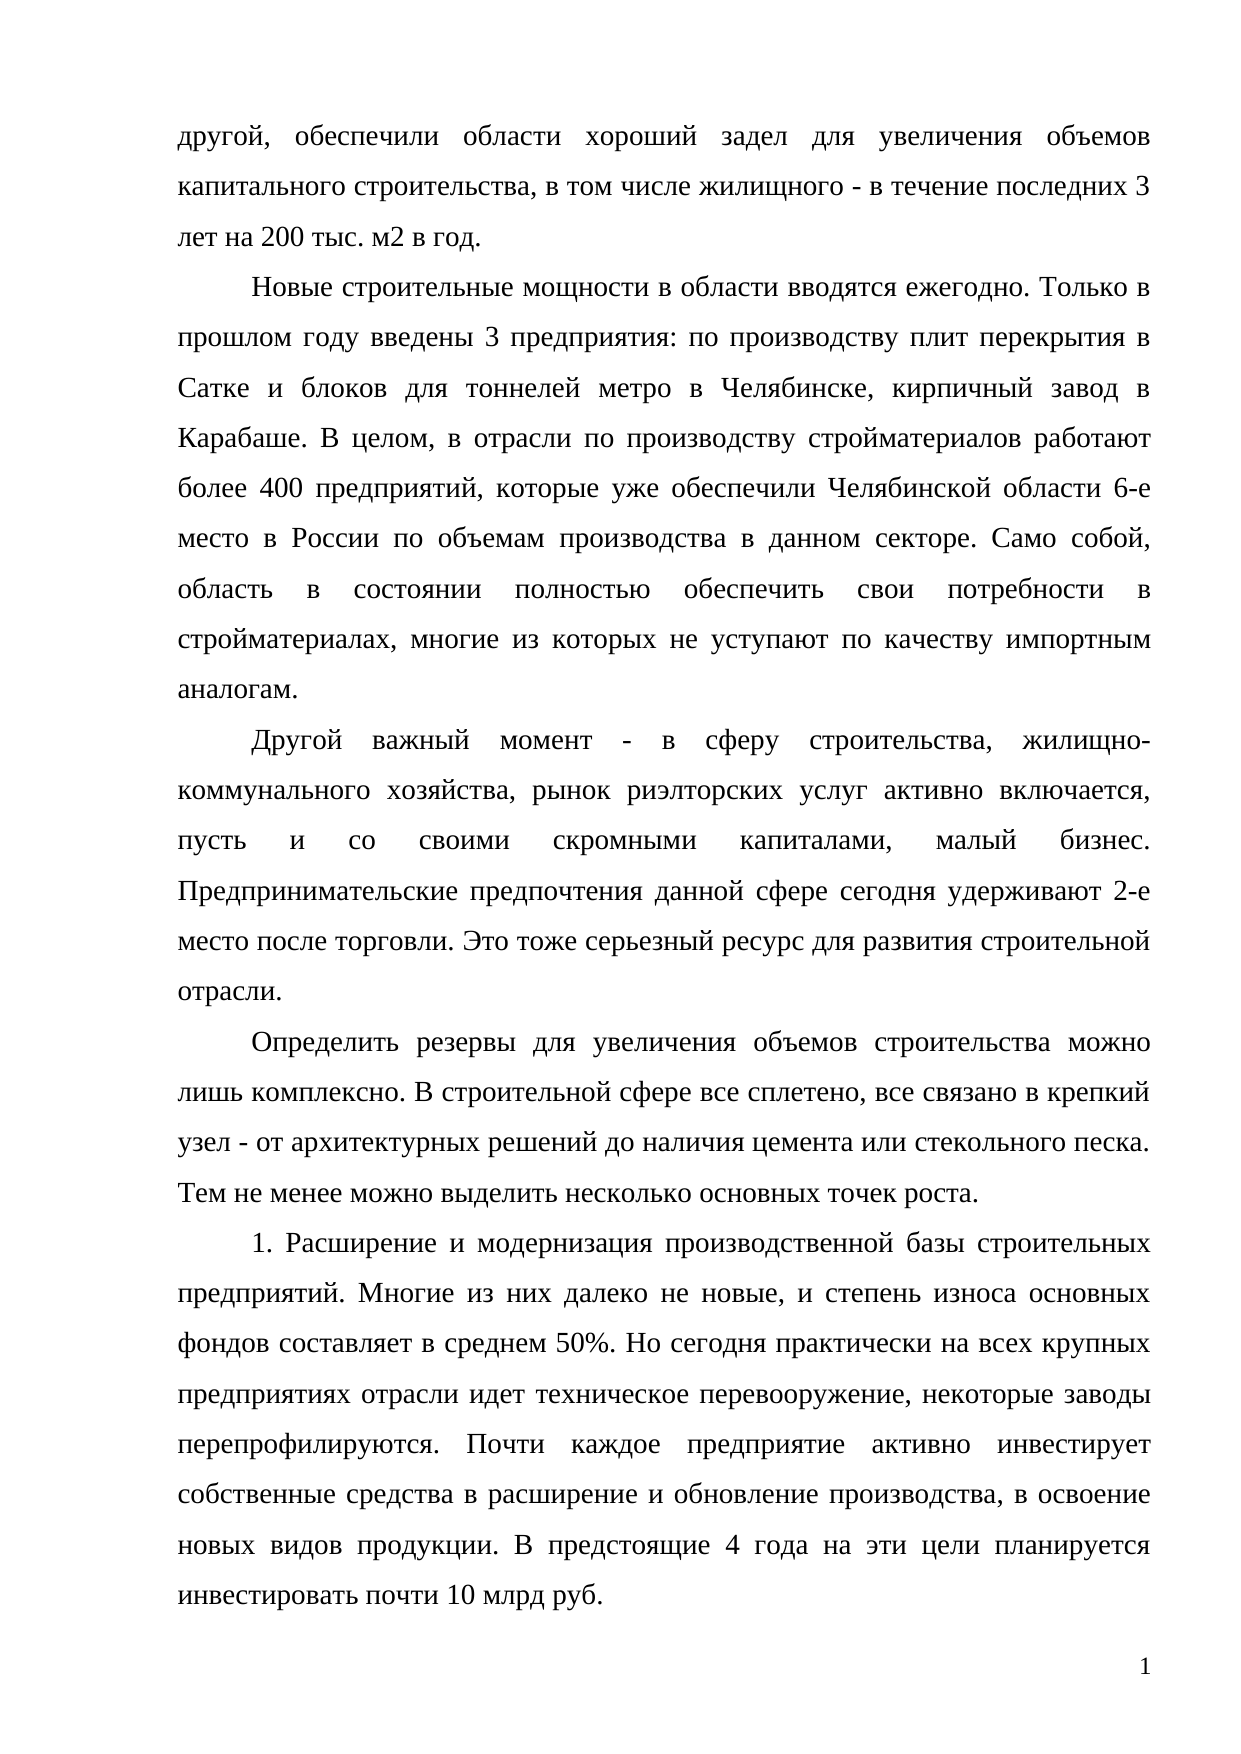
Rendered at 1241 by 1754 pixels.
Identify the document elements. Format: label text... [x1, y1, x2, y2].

text Определить резервы для увеличения объемов строительства можно лишь комплексно. В строительной сфере все сплетено, все связано в крепкий узел - от архитектурных решений до наличия цемента или стекольного песка. Тем не менее можно выделить несколько основных точек роста. [177, 1024, 1152, 1208]
text 1. Расширение и модернизация производственной базы строительных предприятий. Многие из них далеко не новые, и степень износа основных фондов составляет в среднем 50%. Но сегодня практически на всех крупных предприятиях отрасли идет техническое перевооружение, некоторые заводы перепрофилируются. Почти каждое предприятие активно инвестирует собственные средства в расширение и обновление производства, в освоение новых видов продукции. В предстоящие 4 года на эти цели планируется инвестировать почти 10 млрд руб. [177, 1225, 1152, 1611]
text Другой важный момент - в сферу строительства, жилищно-коммунального хозяйства, рынок риэлторских услуг активно включается, пусть и со своими скромными капиталами, малый бизнес. Предпринимательские предпочтения данной сфере сегодня удерживают 2-е место после торговли. Это тоже серьезный ресурс для развития строительной отрасли. [177, 722, 1152, 1007]
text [177, 118, 1152, 252]
text Новые строительные мощности в области вводятся ежегодно. Только в прошлом году введены 3 предприятия: по производству плит перекрытия в Сатке и блоков для тоннелей метро в Челябинске, кирпичный завод в Карабаше. В целом, в отрасли по производству стройматериалов работают более 400 предприятий, которые уже обеспечили Челябинской области 6-е место в России по объемам производства в данном секторе. Само собой, область в состоянии полностью обеспечить свои потребности в стройматериалах, многие из которых не уступают по качеству импортным аналогам. [177, 269, 1152, 705]
